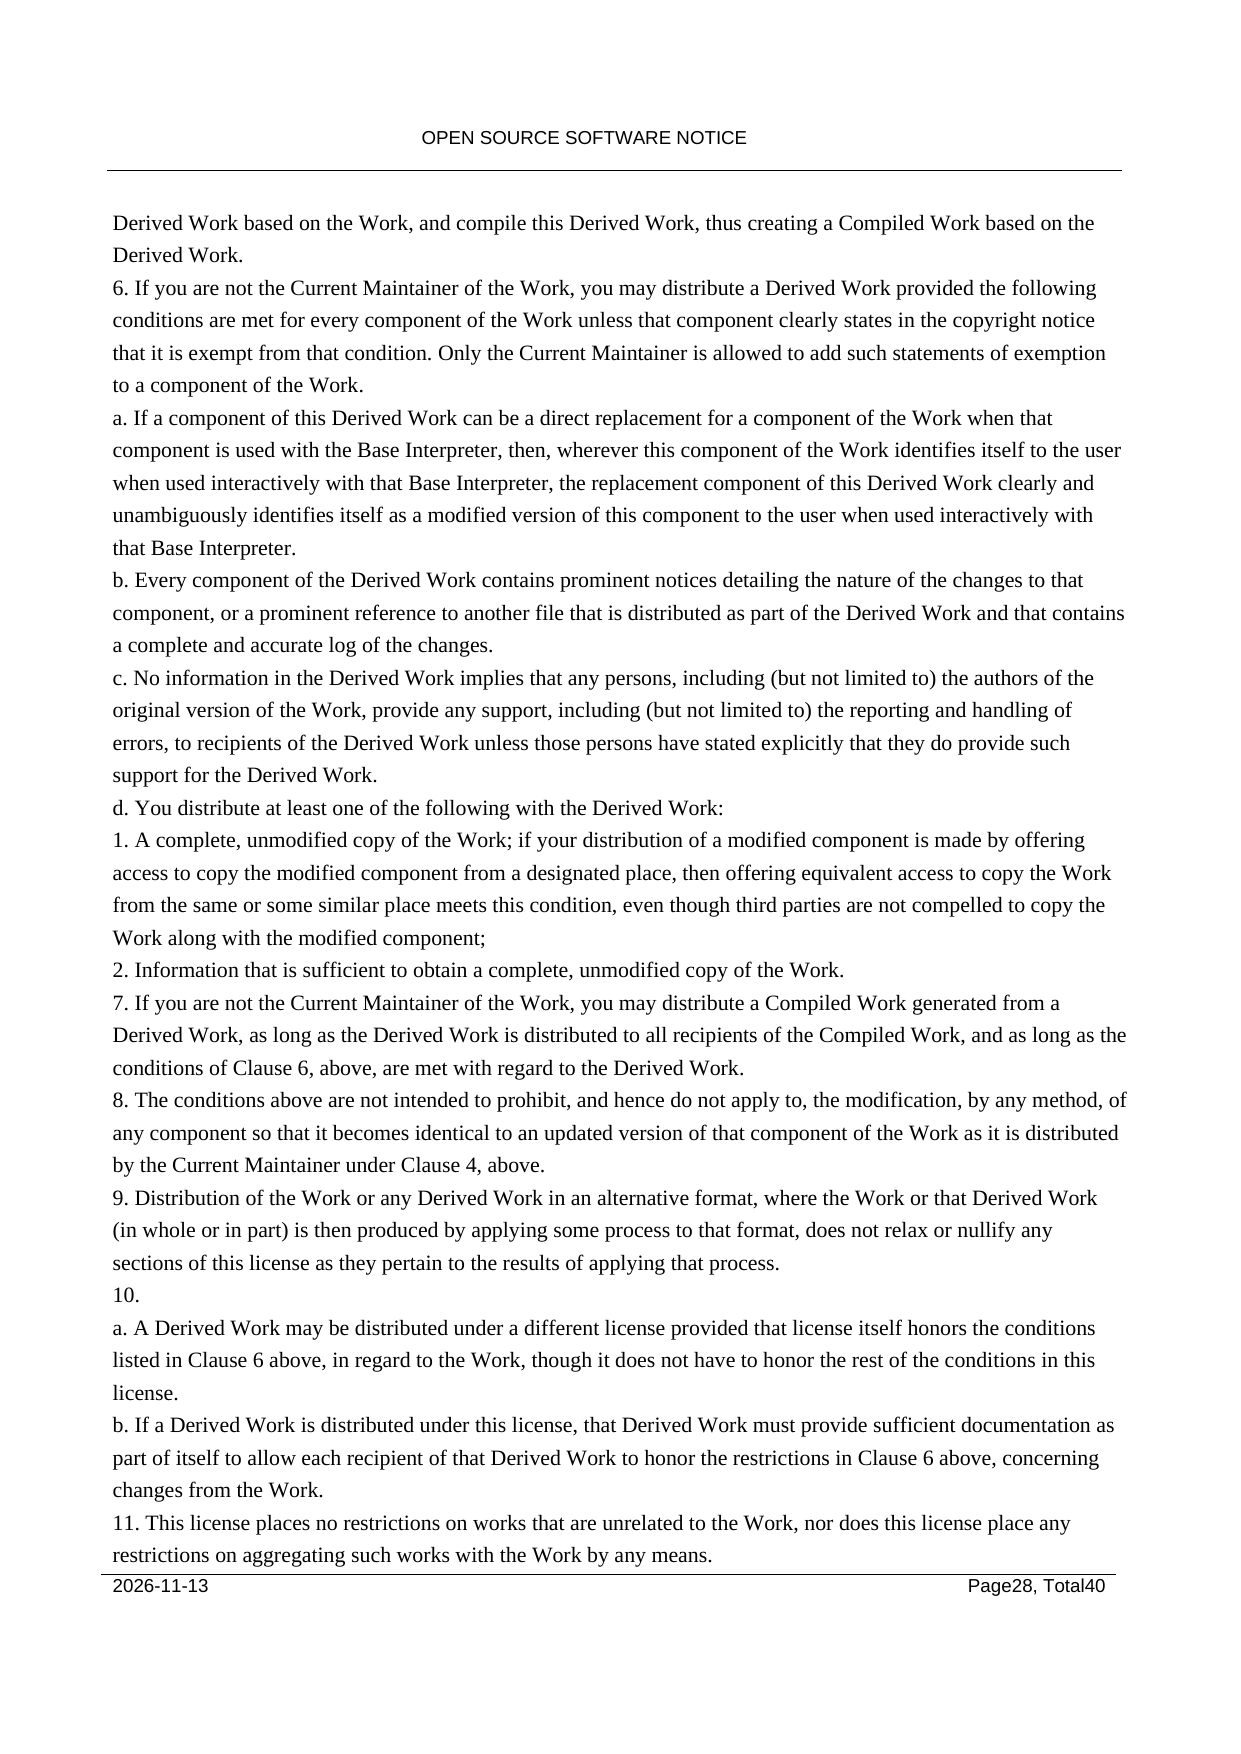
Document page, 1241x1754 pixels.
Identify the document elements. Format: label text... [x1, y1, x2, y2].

text b. If a Derived Work is distributed under this license, that Derived Work must provide sufficient documentation as part of itself to allow each recipient of that Derived Work to honor the restrictions in Clause 6 above, concerning changes from the Work. [112, 1409, 1128, 1506]
text 9. Distribution of the Work or any Derived Work in an alternative format, where the Work or that Derived Work (in whole or in part) is then produced by applying some process to that format, does not relax or nullify any sections of this license as they pertain to the results of applying that process. [112, 1181, 1128, 1279]
text d. You distribute at least one of the following with the Derived Work: [112, 791, 1128, 824]
text 10. [112, 1279, 1128, 1311]
text b. Every component of the Derived Work contains prominent notices detailing the nature of the changes to that component, or a prominent reference to another file that is distributed as part of the Derived Work and that contains a complete and accurate log of the changes. [112, 564, 1128, 661]
text 7. If you are not the Current Maintainer of the Work, you may distribute a Compiled Work generated from a Derived Work, as long as the Derived Work is distributed to all recipients of the Compiled Work, and as long as the conditions of Clause 6, above, are met with regard to the Derived Work. [112, 986, 1128, 1084]
text a. A Derived Work may be distributed under a different license provided that license itself honors the conditions listed in Clause 6 above, in regard to the Work, though it does not have to honor the rest of the conditions in this license. [112, 1311, 1128, 1409]
text 2. Information that is sufficient to obtain a complete, unmodified copy of the Work. [112, 954, 1128, 986]
text 11. This license places no restrictions on works that are unrelated to the Work, nor does this license place any restrictions on aggregating such works with the Work by any means. [112, 1506, 1128, 1571]
text a. If a component of this Derived Work can be a direct replacement for a component of the Work when that component is used with the Base Interpreter, then, wherever this component of the Work identifies itself to the user when used interactively with that Base Interpreter, the replacement component of this Derived Work clearly and unambiguously identifies itself as a modified version of this component to the user when used interactively with that Base Interpreter. [112, 401, 1128, 564]
text c. No information in the Derived Work implies that any persons, including (but not limited to) the authors of the original version of the Work, provide any support, including (but not limited to) the reporting and handling of errors, to recipients of the Derived Work unless those persons have stated explicitly that they do provide such support for the Derived Work. [112, 661, 1128, 791]
text 8. The conditions above are not intended to prohibit, and hence do not apply to, the modification, by any method, of any component so that it becomes identical to an updated version of that component of the Work as it is distributed by the Current Maintainer under Clause 4, above. [112, 1084, 1128, 1181]
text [112, 206, 1128, 271]
text 6. If you are not the Current Maintainer of the Work, you may distribute a Derived Work provided the following conditions are met for every component of the Work unless that component clearly states in the copyright notice that it is exempt from that condition. Only the Current Maintainer is allowed to add such statements of exemption to a component of the Work. [112, 271, 1128, 401]
text 1. A complete, unmodified copy of the Work; if your distribution of a modified component is made by offering access to copy the modified component from a designated place, then offering equivalent access to copy the Work from the same or some similar place meets this condition, even though third parties are not compelled to copy the Work along with the modified component; [112, 824, 1128, 954]
